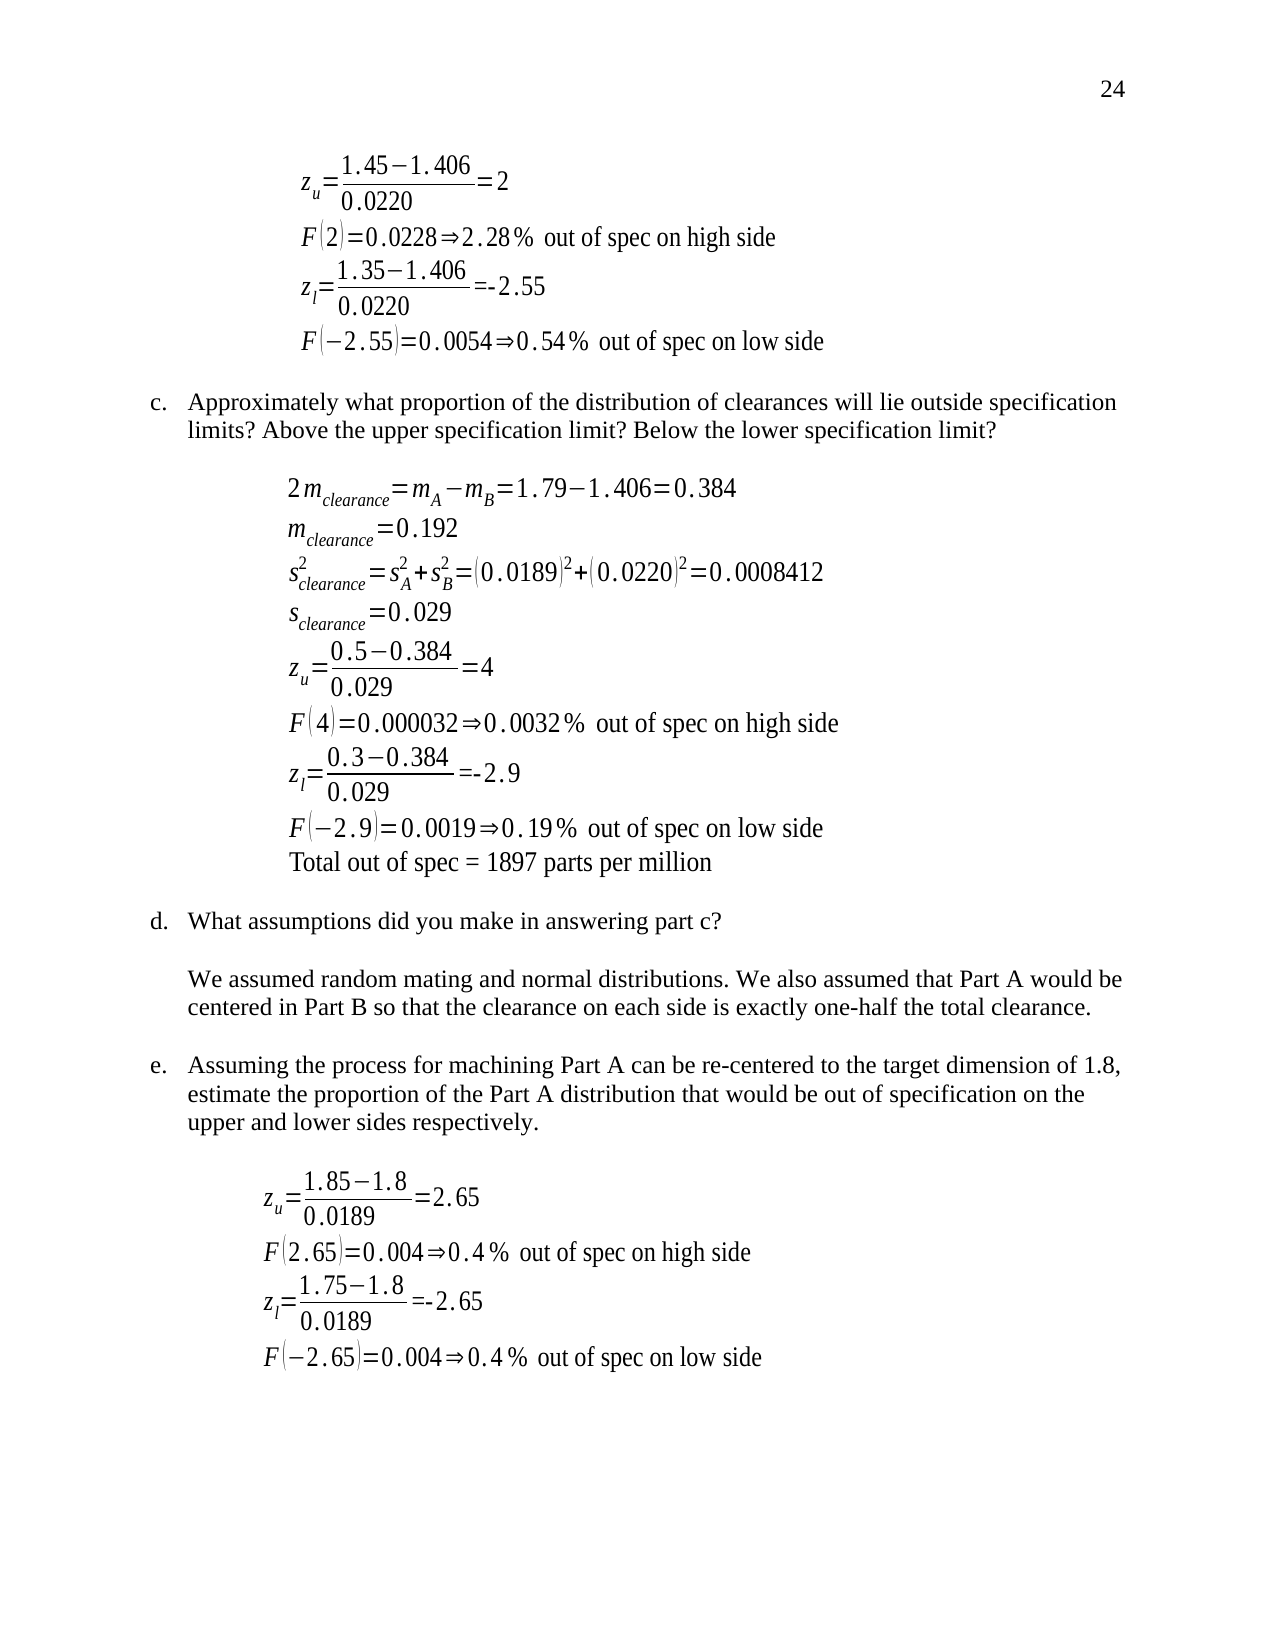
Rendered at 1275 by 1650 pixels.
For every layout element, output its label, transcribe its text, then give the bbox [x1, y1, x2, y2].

list Approximately what proportion of the distribution of clearances will lie outside specification limits? Above the upper specification limit? Below the lower specification limit? [150, 387, 1125, 444]
list Assuming the process for machining Part A can be re-centered to the target dimension of 1.8, estimate the proportion of the Part A distribution that would be out of specification on the upper and lower sides respectively. [150, 1050, 1125, 1136]
list What assumptions did you make in answering part c? [150, 906, 1125, 935]
text We assumed random mating and normal distributions. We also assumed that Part A would be centered in Part B so that the clearance on each side is exactly one-half the total clearance. [187, 964, 1125, 1021]
